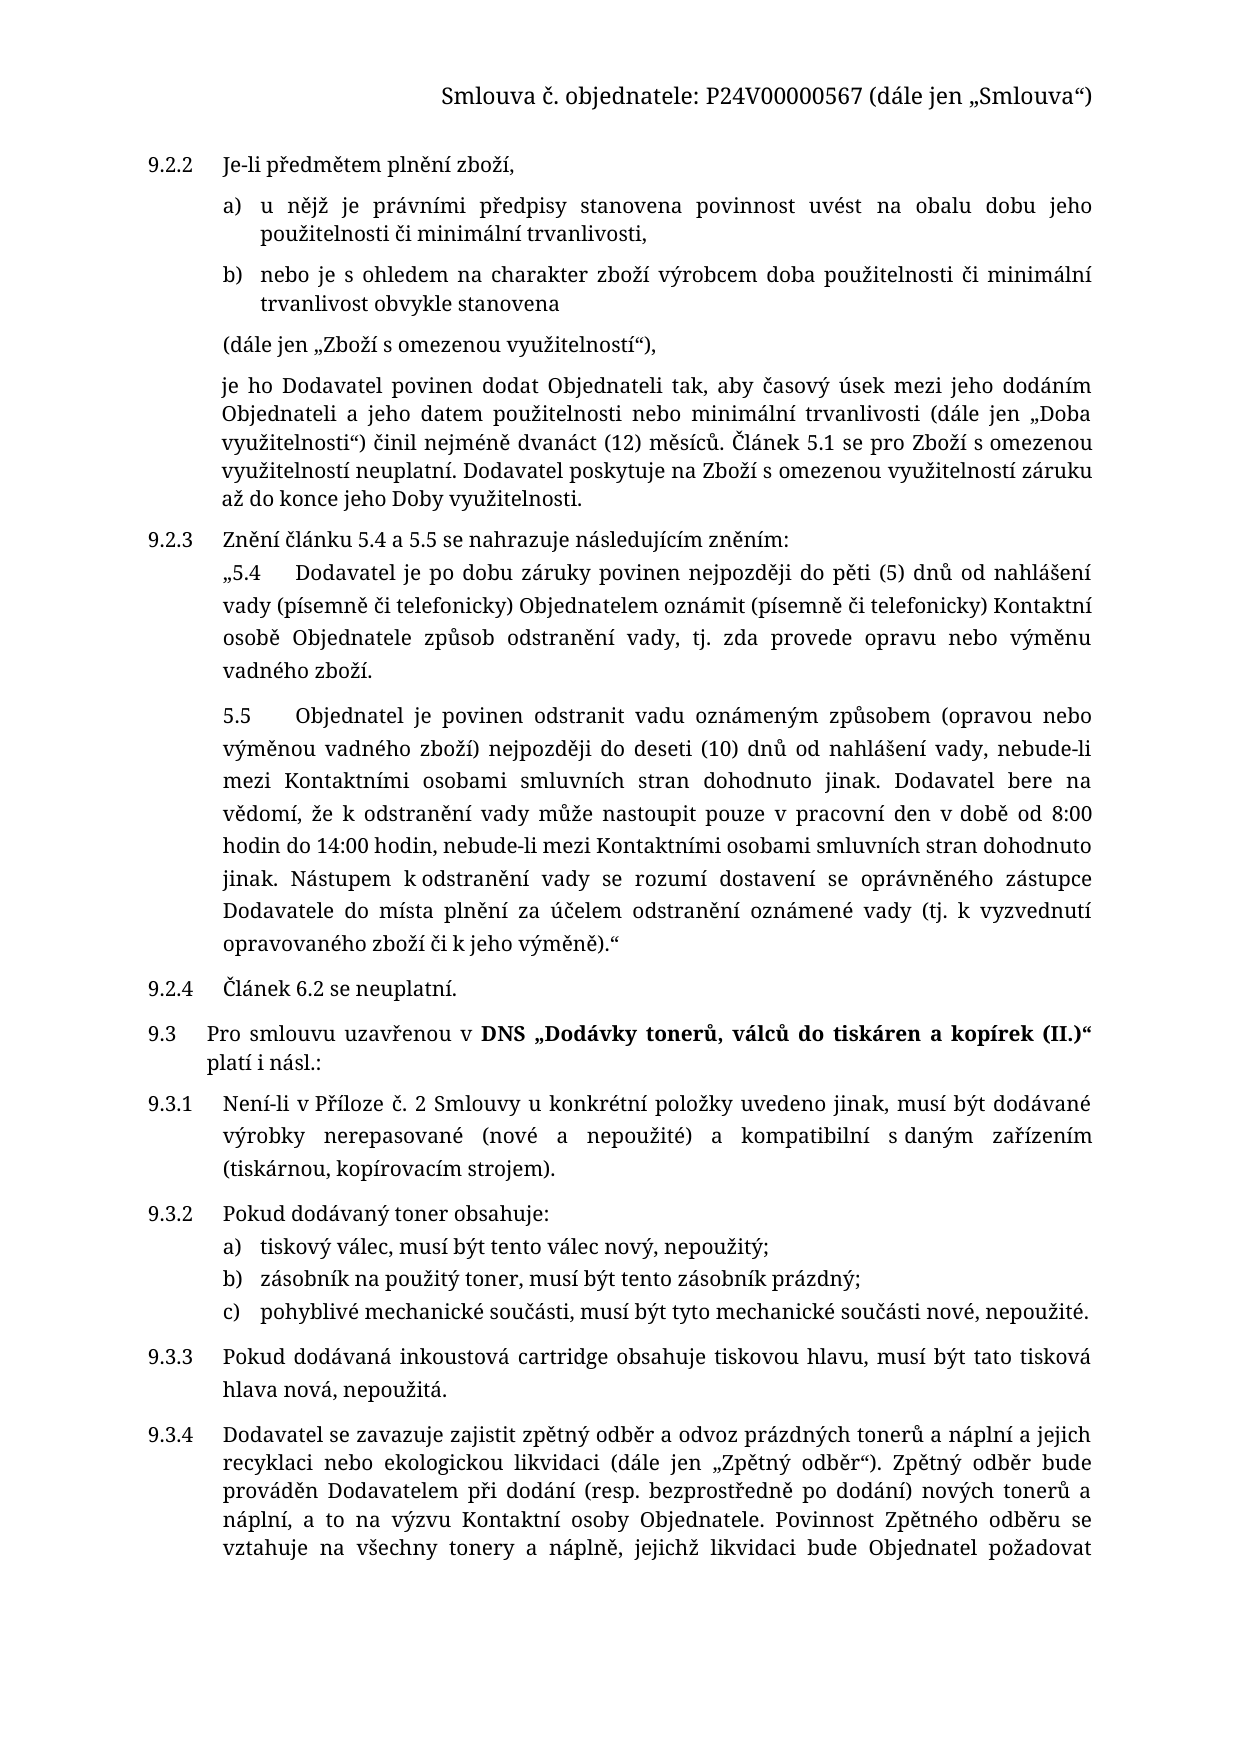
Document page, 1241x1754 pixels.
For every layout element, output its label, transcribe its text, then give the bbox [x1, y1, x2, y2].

list Pokud dodávaný toner obsahuje: [148, 1199, 1093, 1228]
list Pro smlouvu uzavřenou v DNS „Dodávky tonerů, válců do tiskáren a kopírek (II.)“ platí i násl.: [148, 1019, 1093, 1076]
list tiskový válec, musí být tento válec nový, nepoužitý; [223, 1232, 1093, 1260]
list u nějž je právními předpisy stanovena povinnost uvést na obalu dobu jeho použitelnosti či minimální trvanlivosti, [223, 191, 1093, 248]
text je ho Dodavatel povinen dodat Objednateli tak, aby časový úsek mezi jeho dodáním Objednateli a jeho datem použitelnosti nebo minimální trvanlivosti (dále jen „Doba využitelnosti“) činil nejméně dvanáct (12) měsíců. Článek 5.1 se pro Zboží s omezenou využitelností neuplatní. Dodavatel poskytuje na Zboží s omezenou využitelností záruku až do konce jeho Doby využitelnosti. [221, 371, 1093, 513]
list Není-li v Příloze č. 2 Smlouvy u konkrétní položky uvedeno jinak, musí být dodávané výrobky nerepasované (nové a nepoužité) a kompatibilní s daným zařízením (tiskárnou, kopírovacím strojem). [148, 1089, 1093, 1182]
list Článek 6.2 se neuplatní. [148, 974, 1093, 1003]
list Znění článku 5.4 a 5.5 se nahrazuje následujícím zněním: [148, 526, 1093, 554]
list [148, 1420, 1093, 1562]
list „5.4 Dodavatel je po dobu záruky povinen nejpozději do pěti (5) dnů od nahlášení vady (písemně či telefonicky) Objednatelem oznámit (písemně či telefonicky) Kontaktní osobě Objednatele způsob odstranění vady, tj. zda provede opravu nebo výměnu vadného zboží. [223, 558, 1093, 684]
list 5.5 Objednatel je povinen odstranit vadu oznámeným způsobem (opravou nebo výměnou vadného zboží) nejpozději do deseti (10) dnů od nahlášení vady, nebude-li mezi Kontaktními osobami smluvních stran dohodnuto jinak. Dodavatel bere na vědomí, že k odstranění vady může nastoupit pouze v pracovní den v době od 8:00 hodin do 14:00 hodin, nebude-li mezi Kontaktními osobami smluvních stran dohodnuto jinak. Nástupem k odstranění vady se rozumí dostavení se oprávněného zástupce Dodavatele do místa plnění za účelem odstranění oznámené vady (tj. k vyzvednutí opravovaného zboží či k jeho výměně).“ [223, 701, 1093, 958]
list pohyblivé mechanické součásti, musí být tyto mechanické součásti nové, nepoužité. [223, 1297, 1093, 1325]
text (dále jen „Zboží s omezenou využitelností“), [223, 330, 1093, 358]
list Pokud dodávaná inkoustová cartridge obsahuje tiskovou hlavu, musí být tato tisková hlava nová, nepoužitá. [148, 1342, 1093, 1403]
list zásobník na použitý toner, musí být tento zásobník prázdný; [223, 1264, 1093, 1293]
list nebo je s ohledem na charakter zboží výrobcem doba použitelnosti či minimální trvanlivost obvykle stanovena [223, 261, 1093, 317]
list Je-li předmětem plnění zboží, [148, 150, 1093, 179]
